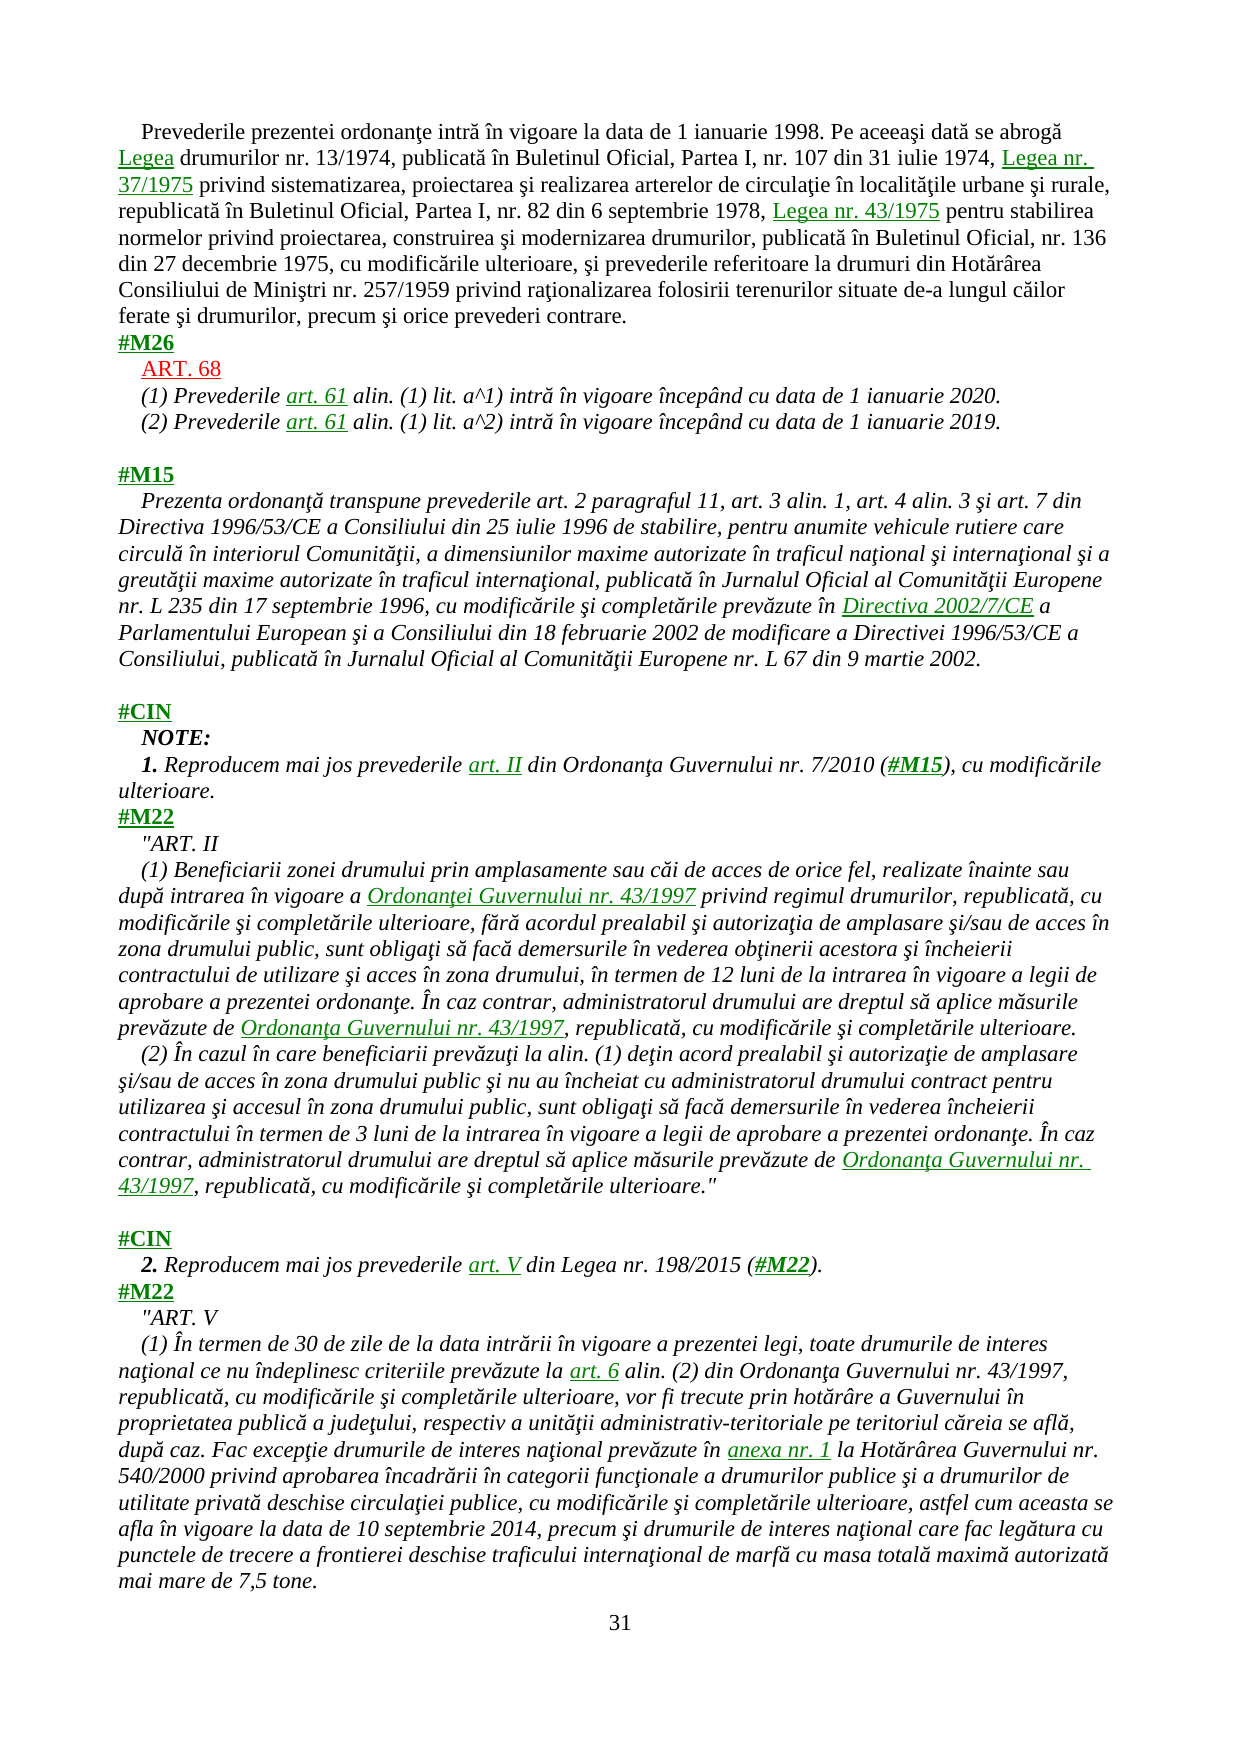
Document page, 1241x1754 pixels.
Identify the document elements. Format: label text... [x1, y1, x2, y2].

text ART. 68 [118, 355, 1122, 382]
text 2. Reproducem mai jos prevederile art. V din Legea nr. 198/2015 (#M22). [118, 1251, 1122, 1278]
text "ART. II [118, 830, 1122, 856]
text (2) În cazul în care beneficiarii prevăzuţi la alin. (1) deţin acord prealabil şi autorizaţie de amplasare şi/sau de acces în zona drumului public şi nu au încheiat cu administratorul drumului contract pentru utilizarea şi accesul în zona drumului public, sunt obligaţi să facă demersurile în vederea încheierii contractului în termen de 3 luni de la intrarea în vigoare a legii de aprobare a prezentei ordonanţe. În caz contrar, administratorul drumului are dreptul să aplice măsurile prevăzute de Ordonanţa Guvernului nr. 43/1997, republicată, cu modificările şi completările ulterioare." [118, 1041, 1122, 1199]
text NOTE: [118, 724, 1122, 751]
text (2) Prevederile art. 61 alin. (1) lit. a^2) intră în vigoare începând cu data de 1 ianuarie 2019. [118, 408, 1122, 434]
text #M15 [118, 461, 1122, 487]
text (1) Beneficiarii zonei drumului prin amplasamente sau căi de acces de orice fel, realizate înainte sau după intrarea în vigoare a Ordonanţei Guvernului nr. 43/1997 privind regimul drumurilor, republicată, cu modificările şi completările ulterioare, fără acordul prealabil şi autorizaţia de amplasare şi/sau de acces în zona drumului public, sunt obligaţi să facă demersurile în vederea obţinerii acestora şi încheierii contractului de utilizare şi acces în zona drumului, în termen de 12 luni de la intrarea în vigoare a legii de aprobare a prezentei ordonanţe. În caz contrar, administratorul drumului are dreptul să aplice măsurile prevăzute de Ordonanţa Guvernului nr. 43/1997, republicată, cu modificările şi completările ulterioare. [118, 856, 1122, 1041]
text (1) În termen de 30 de zile de la data intrării în vigoare a prezentei legi, toate drumurile de interes naţional ce nu îndeplinesc criteriile prevăzute la art. 6 alin. (2) din Ordonanţa Guvernului nr. 43/1997, republicată, cu modificările şi completările ulterioare, vor fi trecute prin hotărâre a Guvernului în proprietatea publică a judeţului, respectiv a unităţii administrativ-teritoriale pe teritoriul căreia se află, după caz. Fac excepţie drumurile de interes naţional prevăzute în anexa nr. 1 la Hotărârea Guvernului nr. 540/2000 privind aprobarea încadrării în categorii funcţionale a drumurilor publice şi a drumurilor de utilitate privată deschise circulaţiei publice, cu modificările şi completările ulterioare, astfel cum aceasta se afla în vigoare la data de 10 septembrie 2014, precum şi drumurile de interes naţional care fac legătura cu punctele de trecere a frontierei deschise traficului internaţional de marfă cu masa totală maximă autorizată mai mare de 7,5 tone. [118, 1330, 1122, 1594]
text #M22 [118, 1278, 1122, 1304]
text (1) Prevederile art. 61 alin. (1) lit. a^1) intră în vigoare începând cu data de 1 ianuarie 2020. [118, 382, 1122, 408]
text #CIN [118, 698, 1122, 724]
text "ART. V [118, 1304, 1122, 1330]
text #M26 [118, 329, 1122, 355]
text #M22 [118, 803, 1122, 830]
text #CIN [118, 1225, 1122, 1251]
text Prezenta ordonanţă transpune prevederile art. 2 paragraful 11, art. 3 alin. 1, art. 4 alin. 3 şi art. 7 din Directiva 1996/53/CE a Consiliului din 25 iulie 1996 de stabilire, pentru anumite vehicule rutiere care circulă în interiorul Comunităţii, a dimensiunilor maxime autorizate în traficul naţional şi internaţional şi a greutăţii maxime autorizate în traficul internaţional, publicată în Jurnalul Oficial al Comunităţii Europene nr. L 235 din 17 septembrie 1996, cu modificările şi completările prevăzute în Directiva 2002/7/CE a Parlamentului European şi a Consiliului din 18 februarie 2002 de modificare a Directivei 1996/53/CE a Consiliului, publicată în Jurnalul Oficial al Comunităţii Europene nr. L 67 din 9 martie 2002. [118, 487, 1122, 672]
text Prevederile prezentei ordonanţe intră în vigoare la data de 1 ianuarie 1998. Pe aceeaşi dată se abrogă Legea drumurilor nr. 13/1974, publicată în Buletinul Oficial, Partea I, nr. 107 din 31 iulie 1974, Legea nr. 37/1975 privind sistematizarea, proiectarea şi realizarea arterelor de circulaţie în localităţile urbane şi rurale, republicată în Buletinul Oficial, Partea I, nr. 82 din 6 septembrie 1978, Legea nr. 43/1975 pentru stabilirea normelor privind proiectarea, construirea şi modernizarea drumurilor, publicată în Buletinul Oficial, nr. 136 din 27 decembrie 1975, cu modificările ulterioare, şi prevederile referitoare la drumuri din Hotărârea Consiliului de Miniştri nr. 257/1959 privind raţionalizarea folosirii terenurilor situate de-a lungul căilor ferate şi drumurilor, precum şi orice prevederi contrare. [118, 118, 1122, 329]
text 1. Reproducem mai jos prevederile art. II din Ordonanţa Guvernului nr. 7/2010 (#M15), cu modificările ulterioare. [118, 751, 1122, 803]
